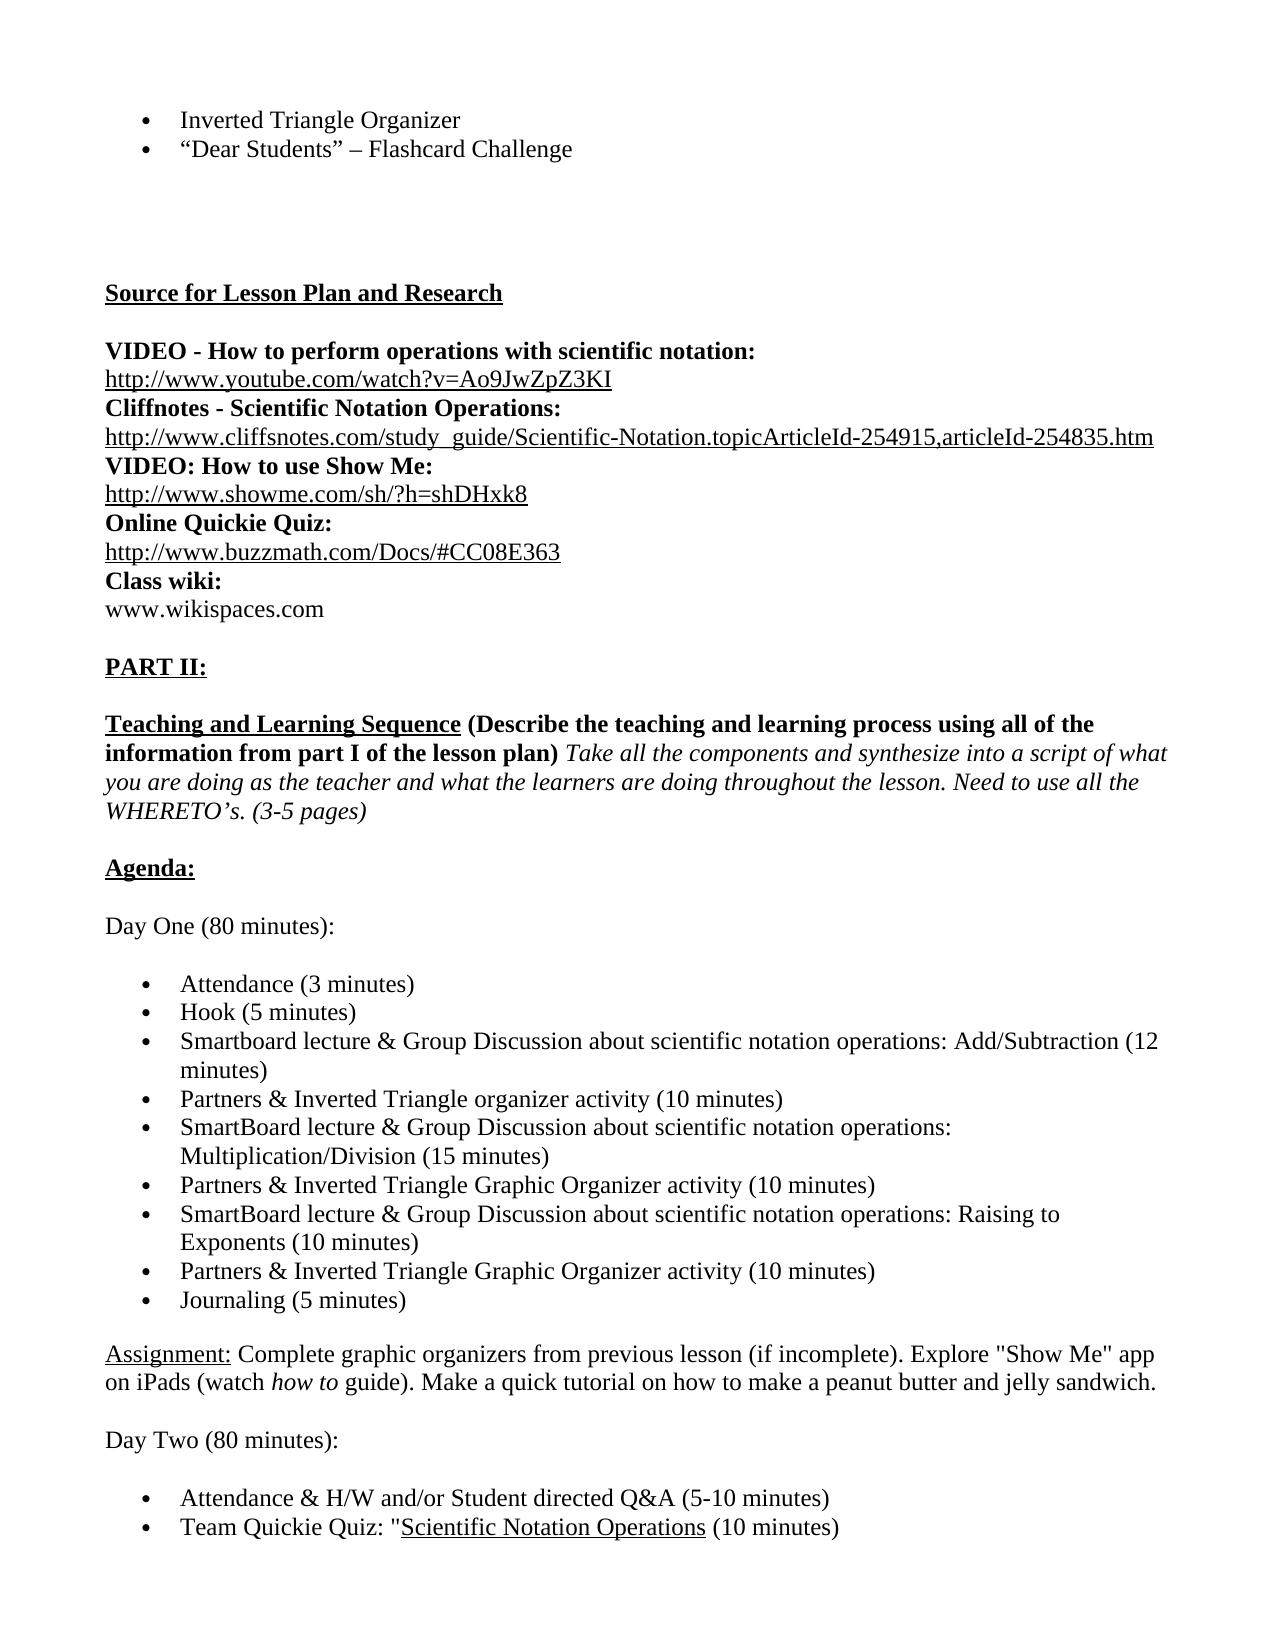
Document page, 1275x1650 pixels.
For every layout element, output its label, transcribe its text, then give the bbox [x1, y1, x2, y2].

list “Dear Students” – Flashcard Challenge [142, 134, 1170, 162]
list Attendance & H/W and/or Student directed Q&A (5-10 minutes) [142, 1483, 1170, 1512]
list Attendance (3 minutes) [142, 969, 1170, 997]
list SmartBoard lecture & Group Discussion about scientific notation operations: Multiplication/Division (15 minutes) [142, 1112, 1170, 1170]
list Partners & Inverted Triangle organizer activity (10 minutes) [142, 1084, 1170, 1112]
list Partners & Inverted Triangle Graphic Organizer activity (10 minutes) [142, 1256, 1170, 1285]
text Day Two (80 minutes): [105, 1425, 1170, 1454]
list Hook (5 minutes) [142, 997, 1170, 1026]
list SmartBoard lecture & Group Discussion about scientific notation operations: Raising to Exponents (10 minutes) [142, 1199, 1170, 1256]
list Smartboard lecture & Group Discussion about scientific notation operations: Add/Subtraction (12 minutes) [142, 1026, 1170, 1084]
list Team Quickie Quiz: "Scientific Notation Operations (10 minutes) [142, 1512, 1170, 1540]
list Journaling (5 minutes) [142, 1285, 1170, 1314]
text Source for Lesson Plan and Research VIDEO - How to perform operations with scientific notation: http://www.youtube.com/watch?v=Ao9JwZpZ3KI Cliffnotes - Scientific Notation Operations: http://www.cliffsnotes.com/study_guide/Scientific-Notation.topicArticleId-254915,articleId-254835.htm VIDEO: How to use Show Me: http://www.showme.com/sh/?h=shDHxk8 Online Quickie Quiz: http://www.buzzmath.com/Docs/#CC08E363 Class wiki: www.wikispaces.com PART II: Teaching and Learning Sequence (Describe the teaching and learning process using all of the information from part I of the lesson plan) Take all the components and synthesize into a script of what you are doing as the teacher and what the learners are doing throughout the lesson. Need to use all the WHERETO’s. (3-5 pages) Agenda: Day One (80 minutes): [105, 249, 1170, 939]
list Inverted Triangle Organizer [142, 105, 1170, 134]
text Assignment: Complete graphic organizers from previous lesson (if incomplete). Explore "Show Me" app on iPads (watch how to guide). Make a quick tutorial on how to make a peanut butter and jelly sandwich. [105, 1339, 1170, 1396]
list Partners & Inverted Triangle Graphic Organizer activity (10 minutes) [142, 1170, 1170, 1199]
